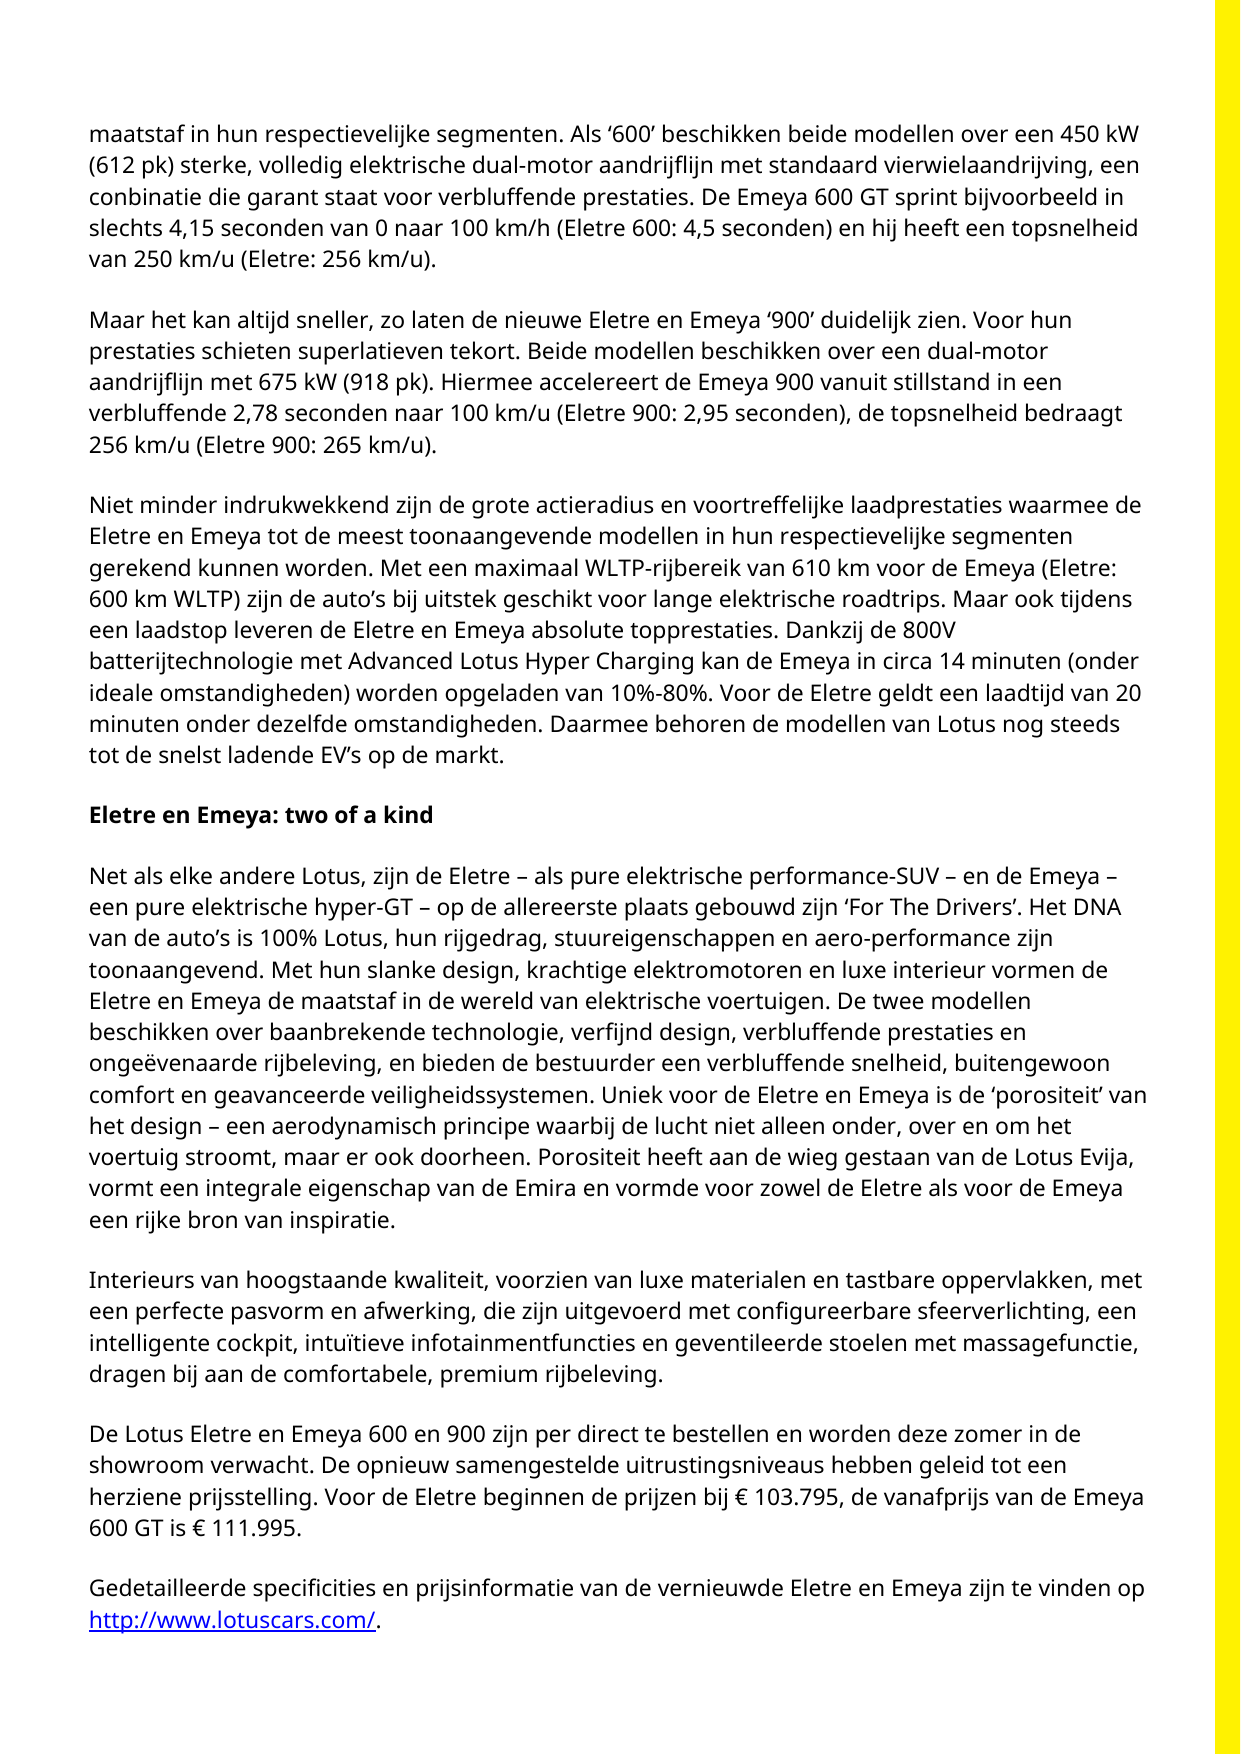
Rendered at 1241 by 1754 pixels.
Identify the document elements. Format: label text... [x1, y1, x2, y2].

text Net als elke andere Lotus, zijn de Eletre – als pure elektrische performance-SUV – en de Emeya – een pure elektrische hyper-GT – op de allereerste plaats gebouwd zijn ‘For The Drivers’. Het DNA van de auto’s is 100% Lotus, hun rijgedrag, stuureigenschappen en aero-performance zijn toonaangevend. Met hun slanke design, krachtige elektromotoren en luxe interieur vormen de Eletre en Emeya de maatstaf in de wereld van elektrische voertuigen. De twee modellen beschikken over baanbrekende technologie, verfijnd design, verbluffende prestaties en ongeëvenaarde rijbeleving, en bieden de bestuurder een verbluffende snelheid, buitengewoon comfort en geavanceerde veiligheidssystemen. Uniek voor de Eletre en Emeya is de ‘porositeit’ van het design – een aerodynamisch principe waarbij de lucht niet alleen onder, over en om het voertuig stroomt, maar er ook doorheen. Porositeit heeft aan de wieg gestaan van de Lotus Evija, vormt een integrale eigenschap van de Emira en vormde voor zowel de Eletre als voor de Emeya een rijke bron van inspiratie. [89, 860, 1152, 1235]
text Eletre en Emeya: two of a kind [89, 799, 1152, 831]
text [89, 118, 1152, 274]
text Maar het kan altijd sneller, zo laten de nieuwe Eletre en Emeya ‘900’ duidelijk zien. Voor hun prestaties schieten superlatieven tekort. Beide modellen beschikken over een dual-motor aandrijflijn met 675 kW (918 pk). Hiermee accelereert de Emeya 900 vanuit stillstand in een verbluffende 2,78 seconden naar 100 km/u (Eletre 900: 2,95 seconden), de topsnelheid bedraagt 256 km/u (Eletre 900: 265 km/u). [89, 303, 1152, 460]
text Gedetailleerde specificities en prijsinformatie van de vernieuwde Eletre en Emeya zijn te vinden op http://www.lotuscars.com/. [89, 1572, 1152, 1635]
text Niet minder indrukwekkend zijn de grote actieradius en voortreffelijke laadprestaties waarmee de Eletre en Emeya tot de meest toonaangevende modellen in hun respectievelijke segmenten gerekend kunnen worden. Met een maximaal WLTP-rijbereik van 610 km voor de Emeya (Eletre: 600 km WLTP) zijn de auto’s bij uitstek geschikt voor lange elektrische roadtrips. Maar ook tijdens een laadstop leveren de Eletre en Emeya absolute topprestaties. Dankzij de 800V batterijtechnologie met Advanced Lotus Hyper Charging kan de Emeya in circa 14 minuten (onder ideale omstandigheden) worden opgeladen van 10%-80%. Voor de Eletre geldt een laadtijd van 20 minuten onder dezelfde omstandigheden. Daarmee behoren de modellen van Lotus nog steeds tot de snelst ladende EV’s op de markt. [89, 489, 1152, 770]
text Interieurs van hoogstaande kwaliteit, voorzien van luxe materialen en tastbare oppervlakken, met een perfecte pasvorm en afwerking, die zijn uitgevoerd met configureerbare sfeerverlichting, een intelligente cockpit, intuïtieve infotainmentfuncties en geventileerde stoelen met massagefunctie, dragen bij aan de comfortabele, premium rijbeleving. [89, 1264, 1152, 1389]
text De Lotus Eletre en Emeya 600 en 900 zijn per direct te bestellen en worden deze zomer in de showroom verwacht. De opnieuw samengestelde uitrustingsniveaus hebben geleid tot een herziene prijsstelling. Voor de Eletre beginnen de prijzen bij € 103.795, de vanafprijs van de Emeya 600 GT is € 111.995. [89, 1418, 1152, 1543]
